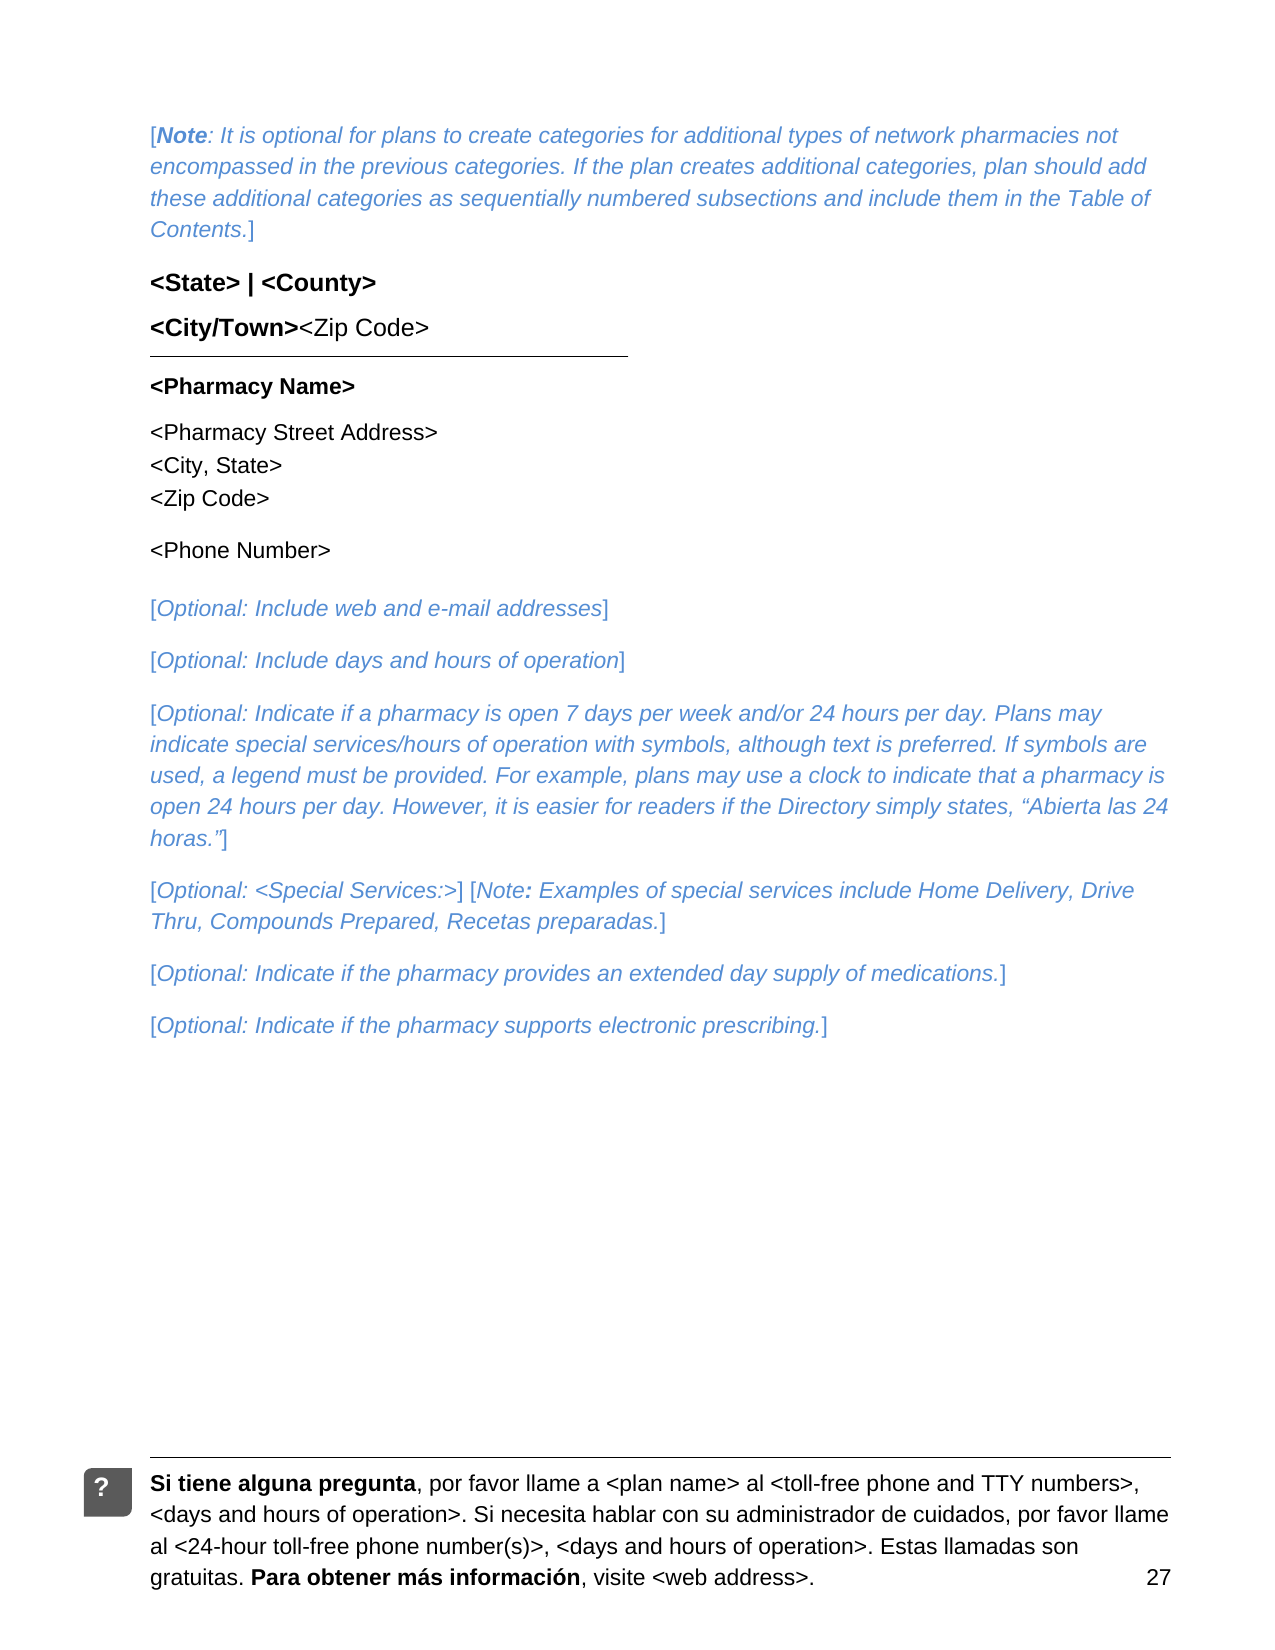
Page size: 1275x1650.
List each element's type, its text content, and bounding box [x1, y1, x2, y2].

text <Pharmacy Name> [150, 369, 1171, 401]
text <Phone Number> [150, 532, 1171, 565]
text [Optional: Include days and hours of operation] [150, 644, 1171, 675]
text [Note: It is optional for plans to create categories for additional types of network pharmacies not encompassed in the previous categories. If the plan creates additional categories, plan should add these additional categories as sequentially numbered subsections and include them in the Table of Contents.] [150, 118, 1171, 243]
text <City/Town><Zip Code> [150, 310, 628, 356]
text <State> | <County> [150, 264, 1171, 298]
text [Optional: Indicate if the pharmacy provides an extended day supply of medications.] [150, 956, 1171, 988]
text <Pharmacy Street Address> <City, State> <Zip Code> [150, 413, 1171, 513]
text [Optional: <Special Services:>] [Note: Examples of special services include Home Delivery, Drive Thru, Compounds Prepared, Recetas preparadas.] [150, 873, 1171, 936]
text [Optional: Include web and e-mail addresses] [150, 592, 1171, 623]
text [Optional: Indicate if the pharmacy supports electronic prescribing.] [150, 1008, 1171, 1040]
text [Optional: Indicate if a pharmacy is open 7 days per week and/or 24 hours per day. Plans may indicate special services/hours of operation with symbols, although text is preferred. If symbols are used, a legend must be provided. For example, plans may use a clock to indicate that a pharmacy is open 24 hours per day. However, it is easier for readers if the Directory simply states, “Abierta las 24 horas.”] [150, 696, 1171, 852]
